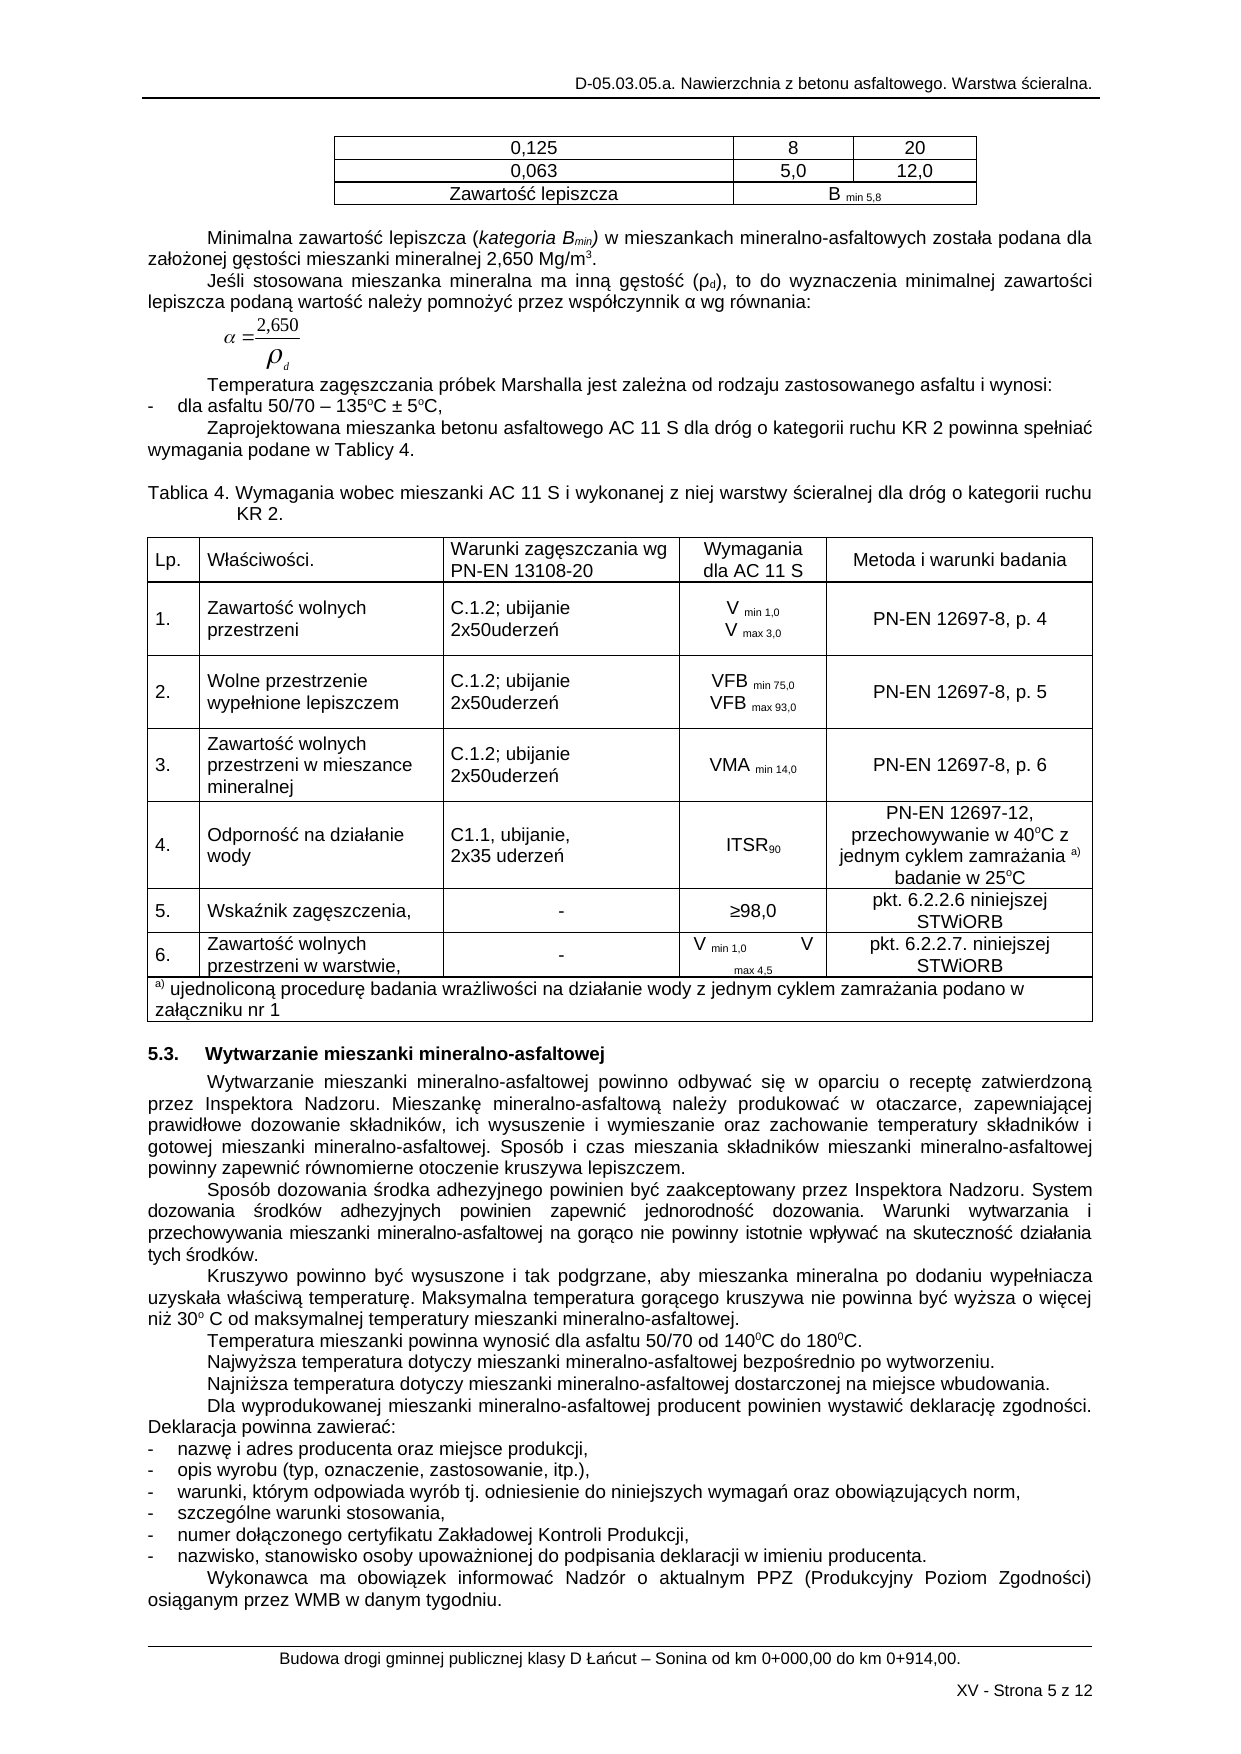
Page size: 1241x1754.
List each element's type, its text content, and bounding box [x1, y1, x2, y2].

table_cell 5. [148, 889, 199, 932]
table_cell PN-EN 12697-12, przechowywanie w 40oC z jednym cyklem zamrażania a) badanie w 25oC [827, 802, 1092, 888]
table_header Właściwości. [200, 538, 443, 581]
table_cell C1.1, ubijanie, 2x35 uderzeń [444, 802, 679, 888]
table_cell Odporność na działanie wody [200, 802, 443, 888]
table_cell V min 1,0 V max 3,0 [680, 583, 826, 655]
table_header Wymagania dla AC 11 S [680, 538, 826, 581]
list numer dołączonego certyfikatu Zakładowej Kontroli Produkcji, [148, 1524, 1092, 1545]
table_cell C.1.2; ubijanie 2x50uderzeń [444, 729, 679, 801]
table_cell 4. [148, 802, 199, 888]
list nazwę i adres producenta oraz miejsce produkcji, [148, 1437, 1092, 1459]
text Kruszywo powinno być wysuszone i tak podgrzane, aby mieszanka mineralna po dodaniu wypełniacza uzyskała właściwą temperaturę. Maksymalna temperatura gorącego kruszywa nie powinna być wyższa o więcej niż 30o C od maksymalnej temperatury mieszanki mineralno-asfaltowej. [148, 1265, 1092, 1330]
table_cell ≥98,0 [680, 889, 826, 932]
table_cell 6. [148, 933, 199, 976]
text Dla wyprodukowanej mieszanki mineralno-asfaltowej producent powinien wystawić deklarację zgodności. Deklaracja powinna zawierać: [148, 1394, 1092, 1437]
table_header Metoda i warunki badania [827, 538, 1092, 581]
list dla asfaltu 50/70 – 135oC ± 5oC, [148, 395, 1092, 417]
table_cell VMA min 14,0 [680, 729, 826, 801]
table_cell 2. [148, 656, 199, 728]
text Minimalna zawartość lepiszcza (kategoria Bmin) w mieszankach mineralno-asfaltowych została podana dla założonej gęstości mieszanki mineralnej 2,650 Mg/m3. [148, 227, 1092, 270]
list warunki, którym odpowiada wyrób tj. odniesienie do niniejszych wymagań oraz obowiązujących norm, [148, 1481, 1092, 1502]
table_cell a) ujednoliconą procedurę badania wrażliwości na działanie wody z jednym cyklem zamrażania podano w załączniku nr 1 [148, 978, 1092, 1021]
text Najniższa temperatura dotyczy mieszanki mineralno-asfaltowej dostarczonej na miejsce wbudowania. [148, 1373, 1092, 1394]
table_cell 5,0 [734, 160, 853, 181]
text Temperatura mieszanki powinna wynosić dla asfaltu 50/70 od 1400C do 1800C. [148, 1330, 1092, 1351]
table_cell PN-EN 12697-8, p. 4 [827, 583, 1092, 655]
table_header Warunki zagęszczania wg PN-EN 13108-20 [444, 538, 679, 581]
table_cell Wskaźnik zagęszczenia, [200, 889, 443, 932]
table_cell 0,125 [335, 137, 733, 159]
table_cell Zawartość lepiszcza [335, 183, 733, 204]
text Jeśli stosowana mieszanka mineralna ma inną gęstość (ρd), to do wyznaczenia minimalnej zawartości lepiszcza podaną wartość należy pomnożyć przez współczynnik α wg równania: [148, 270, 1092, 313]
table_cell 3. [148, 729, 199, 801]
text Najwyższa temperatura dotyczy mieszanki mineralno-asfaltowej bezpośrednio po wytworzeniu. [148, 1351, 1092, 1373]
text Wykonawca ma obowiązek informować Nadzór o aktualnym PPZ (Produkcyjny Poziom Zgodności) osiąganym przez WMB w danym tygodniu. [148, 1567, 1092, 1610]
table_cell 8 [734, 137, 853, 159]
table_cell PN-EN 12697-8, p. 5 [827, 656, 1092, 728]
table_header Lp. [148, 538, 199, 581]
text Wytwarzanie mieszanki mineralno-asfaltowej powinno odbywać się w oparciu o receptę zatwierdzoną przez Inspektora Nadzoru. Mieszankę mineralno-asfaltową należy produkować w otaczarce, zapewniającej prawidłowe dozowanie składników, ich wysuszenie i wymieszanie oraz zachowanie temperatury składników i gotowej mieszanki mineralno-asfaltowej. Sposób i czas mieszania składników mieszanki mineralno-asfaltowej powinny zapewnić równomierne otoczenie kruszywa lepiszczem. [148, 1071, 1092, 1179]
text Temperatura zagęszczania próbek Marshalla jest zależna od rodzaju zastosowanego asfaltu i wynosi: [148, 374, 1092, 395]
table_cell 12,0 [854, 160, 976, 181]
table_cell C.1.2; ubijanie 2x50uderzeń [444, 583, 679, 655]
table_cell C.1.2; ubijanie 2x50uderzeń [444, 656, 679, 728]
table_cell VFB min 75,0 VFB max 93,0 [680, 656, 826, 728]
text 5.3. Wytwarzanie mieszanki mineralno-asfaltowej [148, 1043, 1092, 1065]
table_cell 0,063 [335, 160, 733, 181]
list opis wyrobu (typ, oznaczenie, zastosowanie, itp.), [148, 1459, 1092, 1481]
table_cell ITSR90 [680, 802, 826, 888]
text Tablica 4. Wymagania wobec mieszanki AC 11 S i wykonanej z niej warstwy ścieralnej dla dróg o kategorii ruchu KR 2. [148, 482, 1092, 525]
list nazwisko, stanowisko osoby upoważnionej do podpisania deklaracji w imieniu producenta. [148, 1545, 1092, 1567]
table_cell V min 1,0 V max 4,5 [680, 933, 826, 976]
table_cell PN-EN 12697-8, p. 6 [827, 729, 1092, 801]
table_cell 1. [148, 583, 199, 655]
table_cell Zawartość wolnych przestrzeni [200, 583, 443, 655]
text Sposób dozowania środka adhezyjnego powinien być zaakceptowany przez Inspektora Nadzoru. System dozowania środków adhezyjnych powinien zapewnić jednorodność dozowania. Warunki wytwarzania i przechowywania mieszanki mineralno-asfaltowej na gorąco nie powinny istotnie wpływać na skuteczność działania tych środków. [148, 1179, 1092, 1265]
text Zaprojektowana mieszanka betonu asfaltowego AC 11 S dla dróg o kategorii ruchu KR 2 powinna spełniać wymagania podane w Tablicy 4. [148, 417, 1092, 460]
table_cell Zawartość wolnych przestrzeni w mieszance mineralnej [200, 729, 443, 801]
table_cell 20 [854, 137, 976, 159]
table_cell - [444, 889, 679, 932]
table_cell Zawartość wolnych przestrzeni w warstwie, [200, 933, 443, 976]
table_cell pkt. 6.2.2.6 niniejszej STWiORB [827, 889, 1092, 932]
table_cell B min 5,8 [734, 183, 976, 204]
table_cell Wolne przestrzenie wypełnione lepiszczem [200, 656, 443, 728]
list szczególne warunki stosowania, [148, 1502, 1092, 1524]
table_cell - [444, 933, 679, 976]
table_cell pkt. 6.2.2.7. niniejszej STWiORB [827, 933, 1092, 976]
